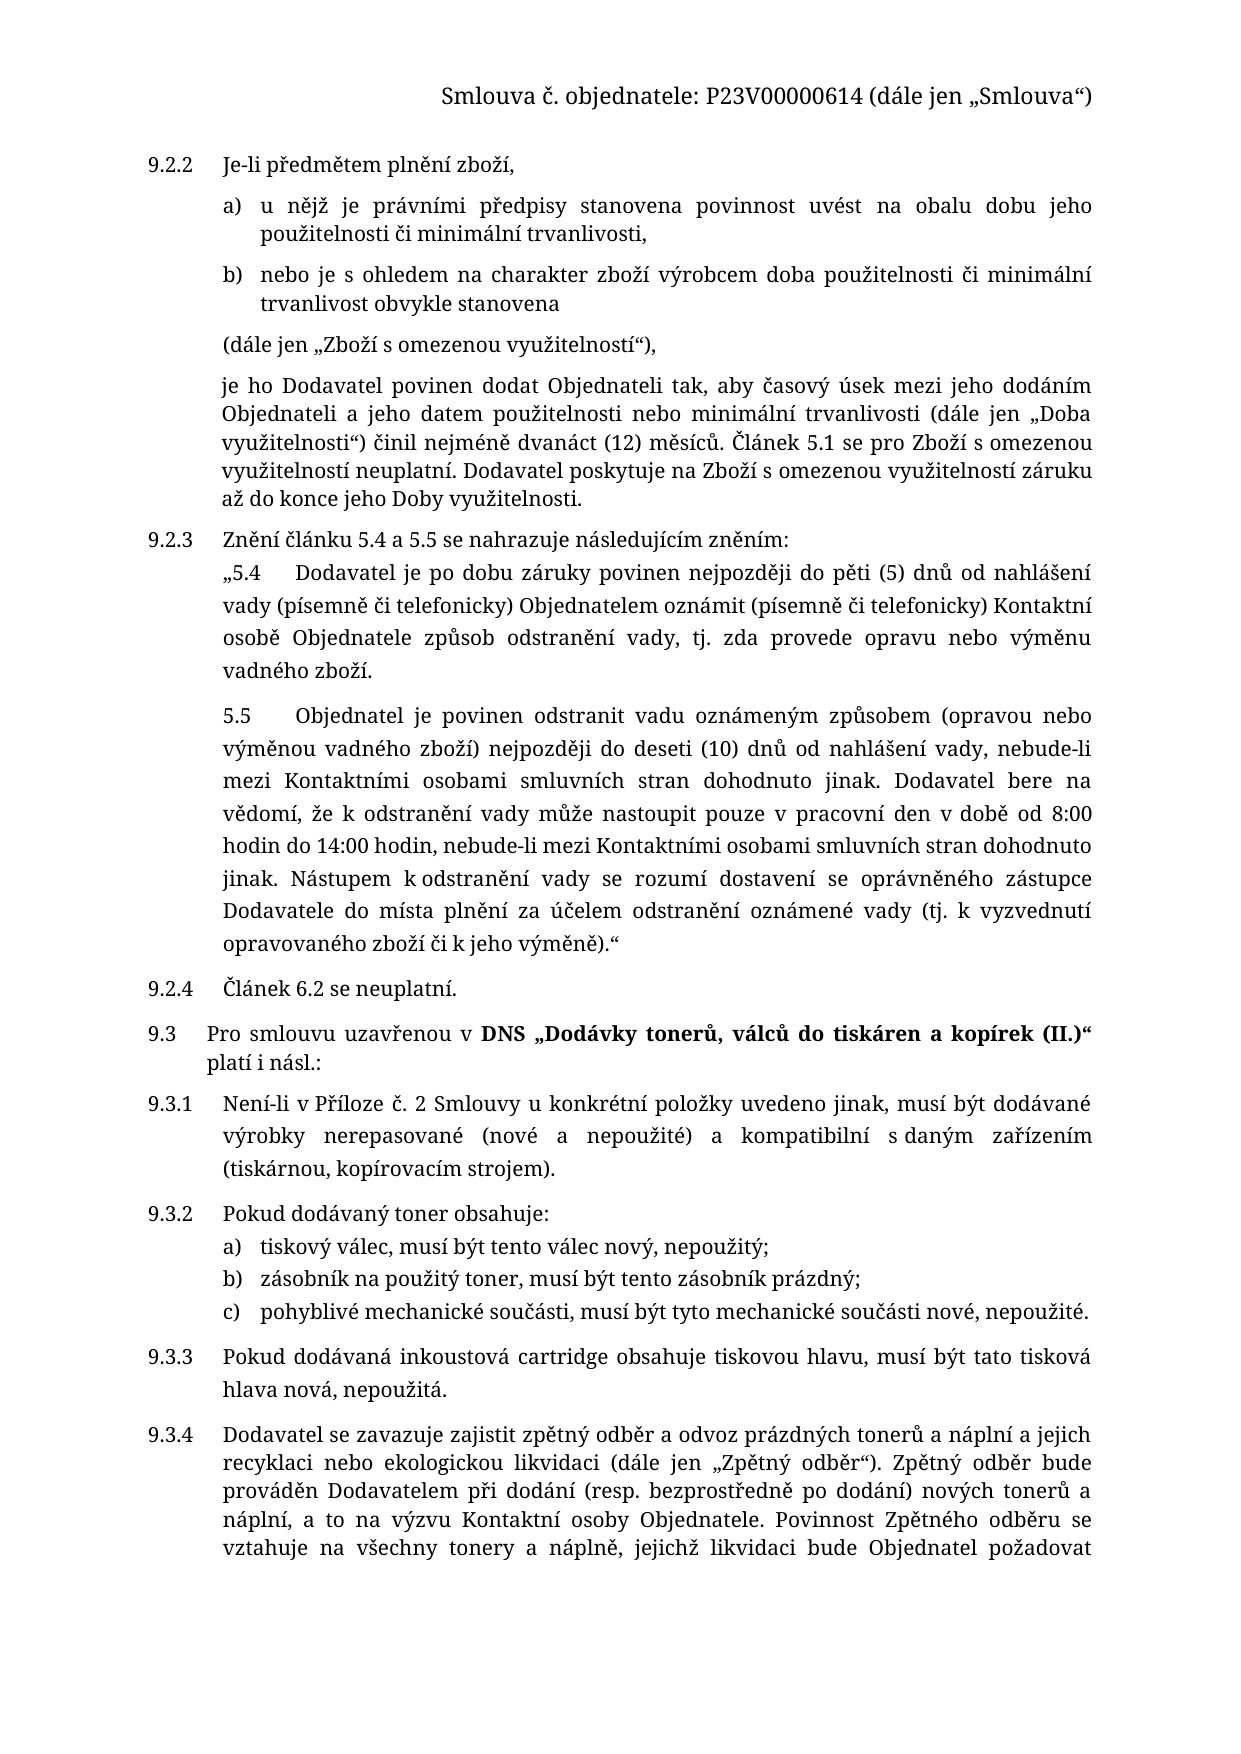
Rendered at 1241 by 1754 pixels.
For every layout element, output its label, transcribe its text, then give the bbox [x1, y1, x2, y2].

list Článek 6.2 se neuplatní. [148, 974, 1093, 1003]
text je ho Dodavatel povinen dodat Objednateli tak, aby časový úsek mezi jeho dodáním Objednateli a jeho datem použitelnosti nebo minimální trvanlivosti (dále jen „Doba využitelnosti“) činil nejméně dvanáct (12) měsíců. Článek 5.1 se pro Zboží s omezenou využitelností neuplatní. Dodavatel poskytuje na Zboží s omezenou využitelností záruku až do konce jeho Doby využitelnosti. [221, 371, 1093, 513]
list u nějž je právními předpisy stanovena povinnost uvést na obalu dobu jeho použitelnosti či minimální trvanlivosti, [223, 191, 1093, 248]
list Pro smlouvu uzavřenou v DNS „Dodávky tonerů, válců do tiskáren a kopírek (II.)“ platí i násl.: [148, 1019, 1093, 1076]
list Znění článku 5.4 a 5.5 se nahrazuje následujícím zněním: [148, 526, 1093, 554]
list Není-li v Příloze č. 2 Smlouvy u konkrétní položky uvedeno jinak, musí být dodávané výrobky nerepasované (nové a nepoužité) a kompatibilní s daným zařízením (tiskárnou, kopírovacím strojem). [148, 1089, 1093, 1182]
list tiskový válec, musí být tento válec nový, nepoužitý; [223, 1232, 1093, 1260]
list Je-li předmětem plnění zboží, [148, 150, 1093, 179]
list nebo je s ohledem na charakter zboží výrobcem doba použitelnosti či minimální trvanlivost obvykle stanovena [223, 261, 1093, 317]
list zásobník na použitý toner, musí být tento zásobník prázdný; [223, 1264, 1093, 1293]
list Pokud dodávaný toner obsahuje: [148, 1199, 1093, 1228]
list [148, 1420, 1093, 1562]
list „5.4 Dodavatel je po dobu záruky povinen nejpozději do pěti (5) dnů od nahlášení vady (písemně či telefonicky) Objednatelem oznámit (písemně či telefonicky) Kontaktní osobě Objednatele způsob odstranění vady, tj. zda provede opravu nebo výměnu vadného zboží. [223, 558, 1093, 684]
list pohyblivé mechanické součásti, musí být tyto mechanické součásti nové, nepoužité. [223, 1297, 1093, 1325]
text (dále jen „Zboží s omezenou využitelností“), [223, 330, 1093, 358]
list Pokud dodávaná inkoustová cartridge obsahuje tiskovou hlavu, musí být tato tisková hlava nová, nepoužitá. [148, 1342, 1093, 1403]
list 5.5 Objednatel je povinen odstranit vadu oznámeným způsobem (opravou nebo výměnou vadného zboží) nejpozději do deseti (10) dnů od nahlášení vady, nebude-li mezi Kontaktními osobami smluvních stran dohodnuto jinak. Dodavatel bere na vědomí, že k odstranění vady může nastoupit pouze v pracovní den v době od 8:00 hodin do 14:00 hodin, nebude-li mezi Kontaktními osobami smluvních stran dohodnuto jinak. Nástupem k odstranění vady se rozumí dostavení se oprávněného zástupce Dodavatele do místa plnění za účelem odstranění oznámené vady (tj. k vyzvednutí opravovaného zboží či k jeho výměně).“ [223, 701, 1093, 958]
